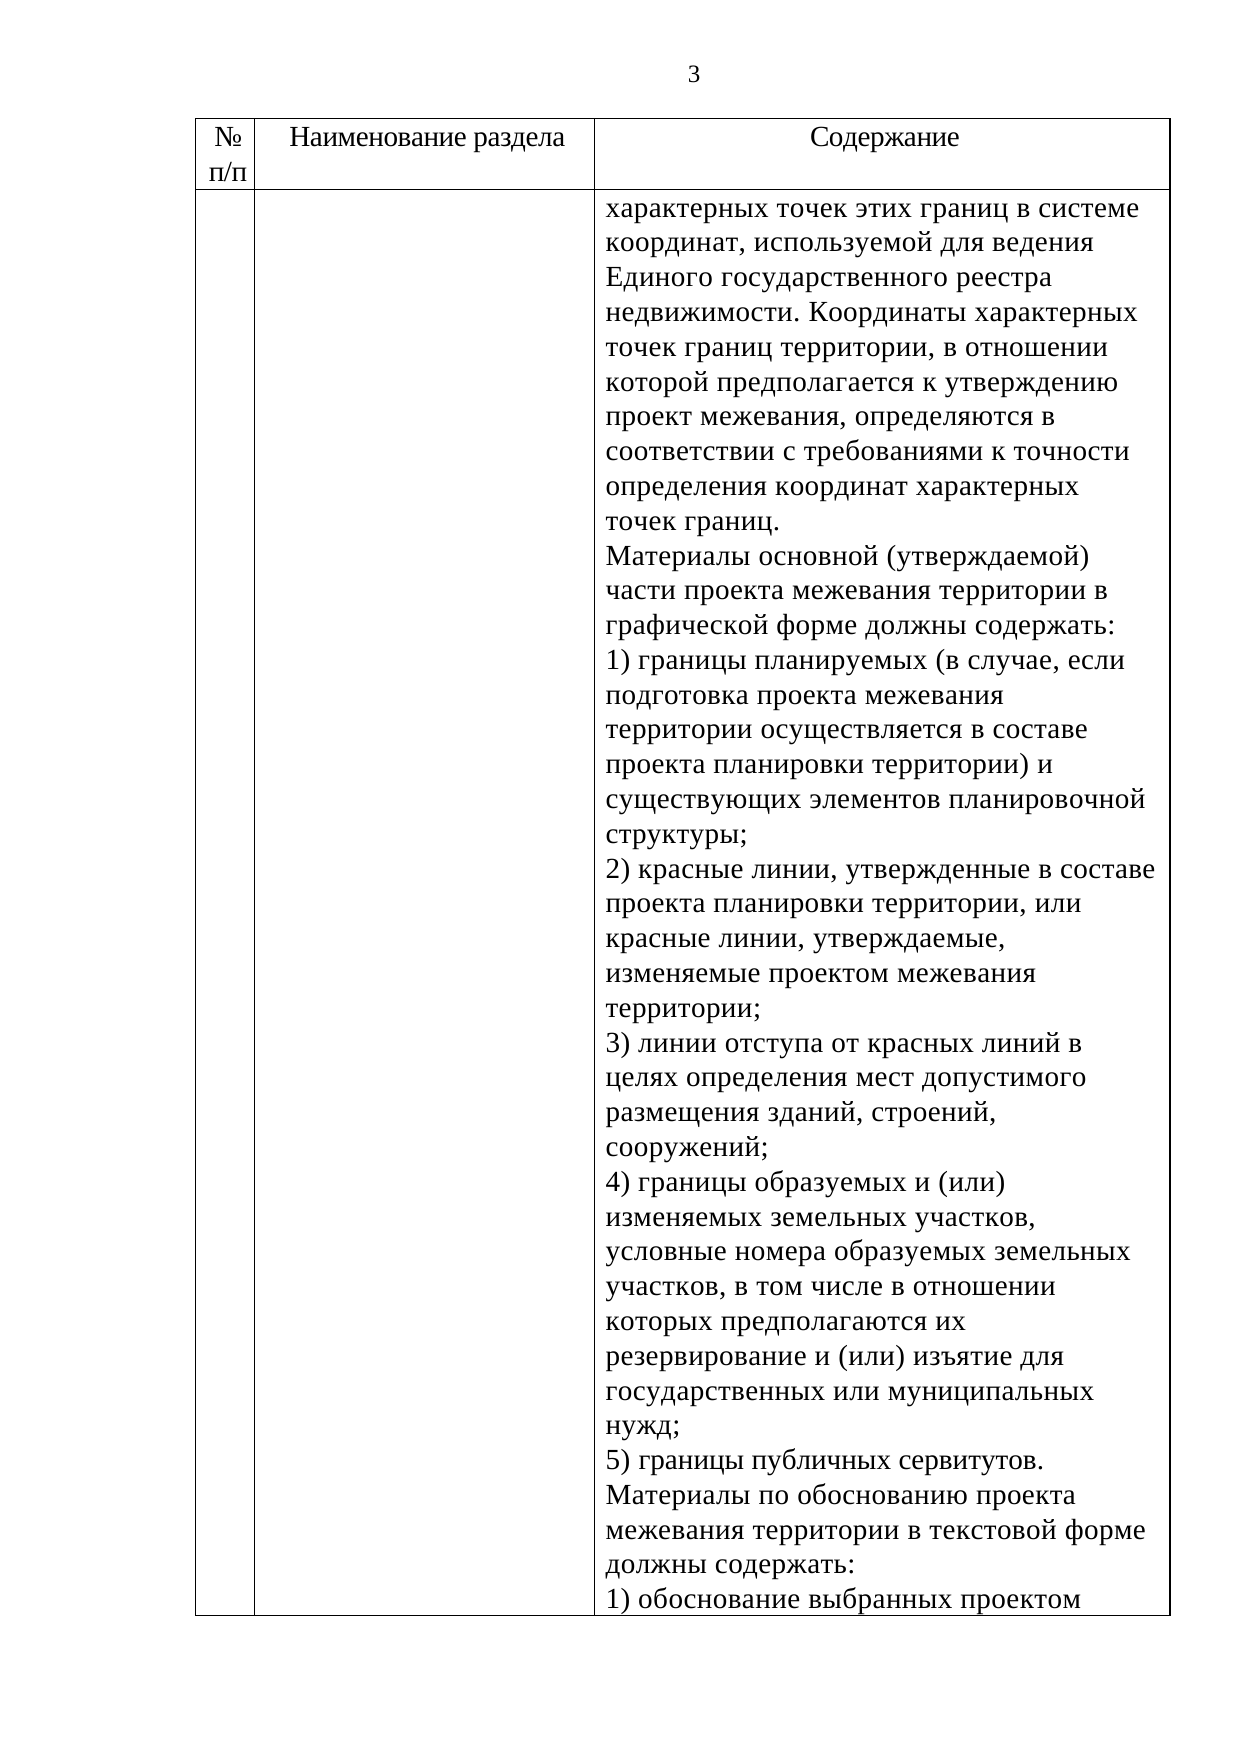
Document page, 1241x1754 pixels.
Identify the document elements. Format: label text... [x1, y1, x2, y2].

table_header Наименование раздела [255, 119, 594, 189]
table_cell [595, 190, 1169, 1615]
table_cell 6 [196, 190, 254, 1615]
table_header Содержание [595, 119, 1169, 189]
table_header № п/п [196, 119, 254, 189]
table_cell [255, 190, 594, 1615]
